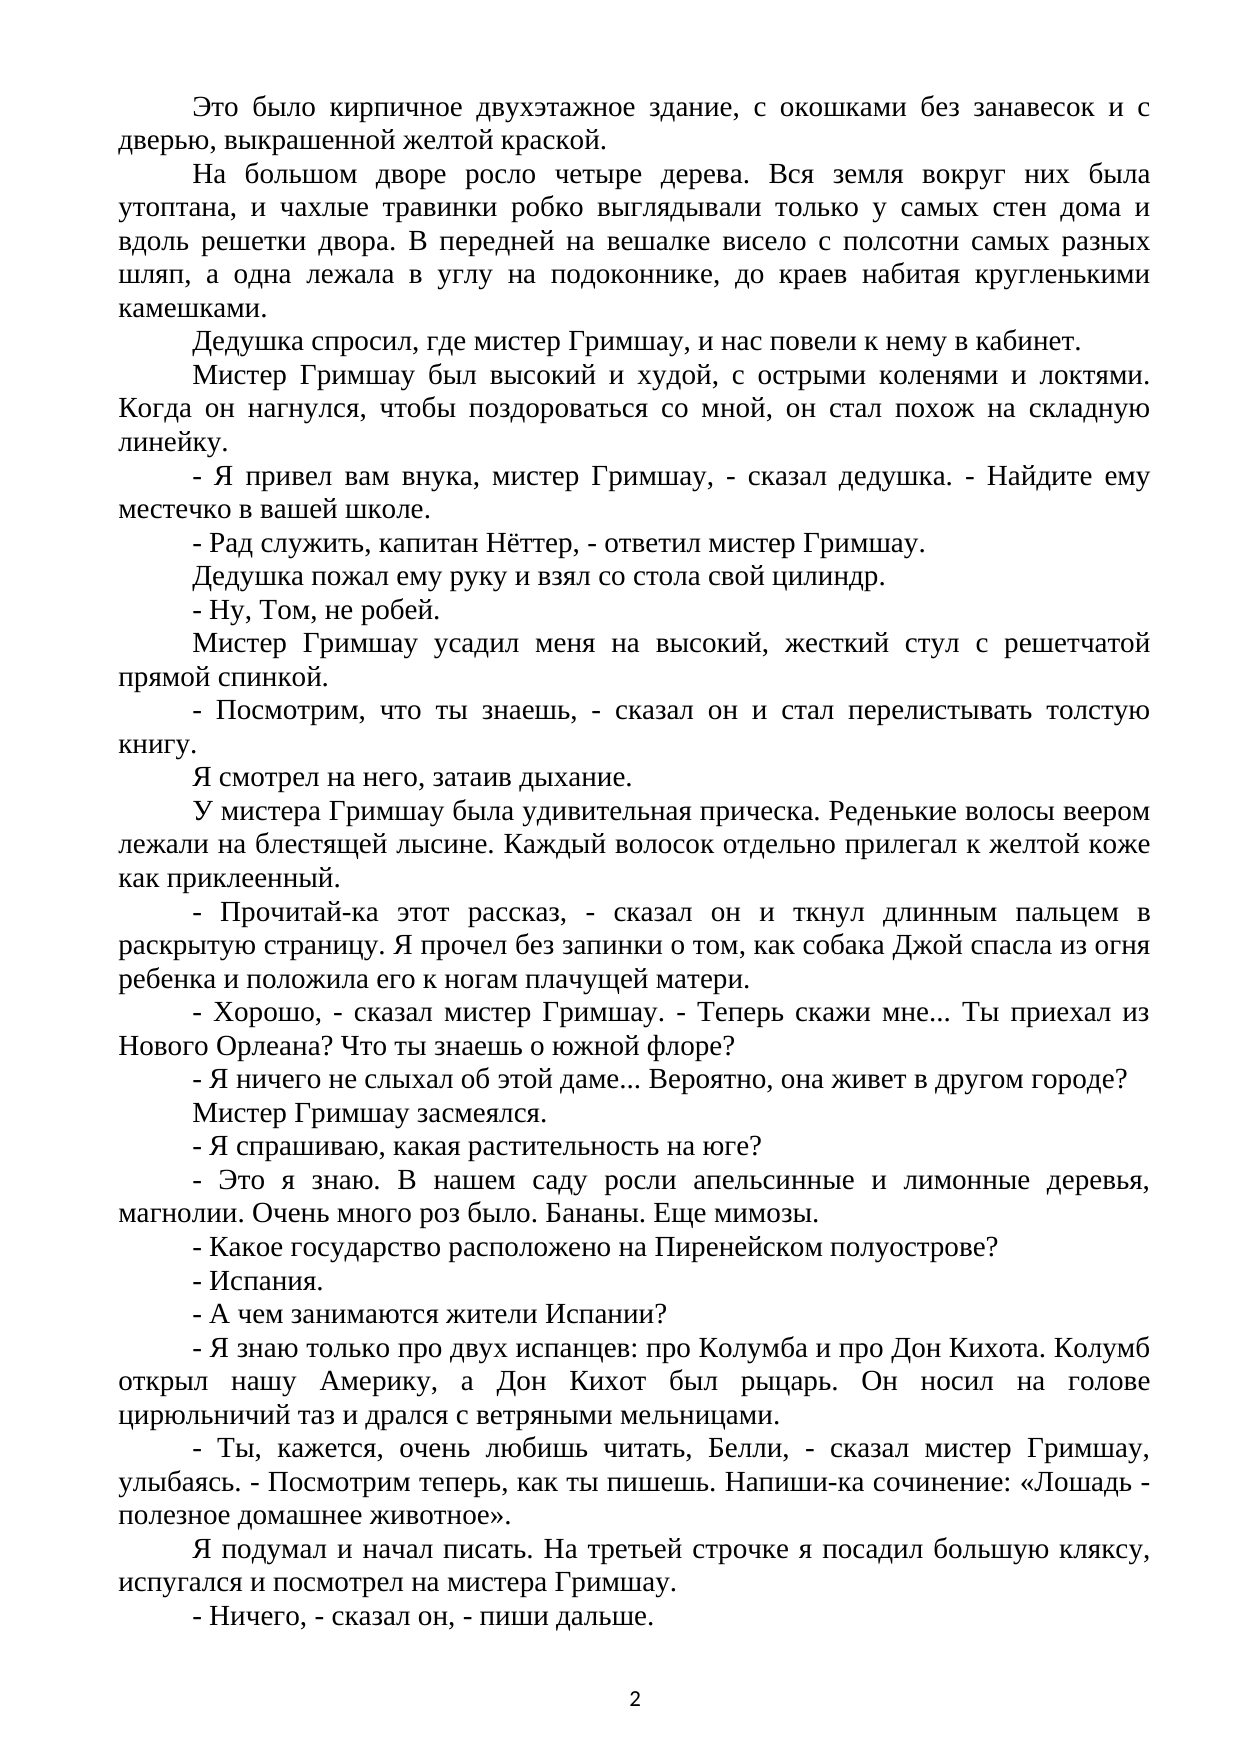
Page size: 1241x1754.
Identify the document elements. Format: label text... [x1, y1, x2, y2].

text Дедушка спросил, где мистер Гримшау, и нас повели к нему в кабинет. [118, 323, 1152, 357]
text - Испания. [118, 1263, 1152, 1296]
text - Посмотрим, что ты знаешь, - сказал он и стал перелистывать толстую книгу. [118, 692, 1152, 759]
text - Это я знаю. В нашем саду росли апельсинные и лимонные деревья, магнолии. Очень много роз было. Бананы. Еще мимозы. [118, 1162, 1152, 1229]
text На большом дворе росло четыре дерева. Вся земля вокруг них была утоптана, и чахлые травинки робко выглядывали только у самых стен дома и вдоль решетки двора. В передней на вешалке висело с полсотни самых разных шляп, а одна лежала в углу на подоконнике, до краев набитая кругленькими камешками. [118, 156, 1152, 323]
text - Какое государство расположено на Пиренейском полуострове? [118, 1229, 1152, 1263]
text - Ну, Том, не робей. [118, 592, 1152, 625]
text - Ничего, - сказал он, - пиши дальше. [118, 1598, 1152, 1632]
text - Я привел вам внука, мистер Гримшау, - сказал дедушка. - Найдите ему местечко в вашей школе. [118, 458, 1152, 525]
text Мистер Гримшау засмеялся. [118, 1095, 1152, 1128]
text Мистер Гримшау был высокий и худой, с острыми коленями и локтями. Когда он нагнулся, чтобы поздороваться со мной, он стал похож на складную линейку. [118, 357, 1152, 458]
text Я смотрел на него, затаив дыхание. [118, 759, 1152, 793]
text - Я спрашиваю, какая растительность на юге? [118, 1128, 1152, 1162]
text - Рад служить, капитан Нёттер, - ответил мистер Гримшау. [118, 525, 1152, 558]
text - Хорошо, - сказал мистер Гримшау. - Теперь скажи мне... Ты приехал из Нового Орлеана? Что ты знаешь о южной флоре? [118, 994, 1152, 1061]
text - Ты, кажется, очень любишь читать, Белли, - сказал мистер Гримшау, улыбаясь. - Посмотрим теперь, как ты пишешь. Напиши-ка сочинение: «Лошадь - полезное домашнее животное». [118, 1430, 1152, 1531]
text - Я ничего не слыхал об этой даме... Вероятно, она живет в другом городе? [118, 1061, 1152, 1095]
text Я подумал и начал писать. На третьей строчке я посадил большую кляксу, испугался и посмотрел на мистера Гримшау. [118, 1531, 1152, 1598]
text - Прочитай-ка этот рассказ, - сказал он и ткнул длинным пальцем в раскрытую страницу. Я прочел без запинки о том, как собака Джой спасла из огня ребенка и положила его к ногам плачущей матери. [118, 894, 1152, 994]
text Это было кирпичное двухэтажное здание, с окошками без занавесок и с дверью, выкрашенной желтой краской. [118, 89, 1152, 156]
text - Я знаю только про двух испанцев: про Колумба и про Дон Кихота. Колумб открыл нашу Америку, а Дон Кихот был рыцарь. Он носил на голове цирюльничий таз и дрался с ветряными мельницами. [118, 1330, 1152, 1430]
text Дедушка пожал ему руку и взял со стола свой цилиндр. [118, 558, 1152, 592]
text Мистер Гримшау усадил меня на высокий, жесткий стул с решетчатой прямой спинкой. [118, 625, 1152, 692]
text - А чем занимаются жители Испании? [118, 1296, 1152, 1330]
text У мистера Гримшау была удивительная прическа. Реденькие волосы веером лежали на блестящей лысине. Каждый волосок отдельно прилегал к желтой коже как приклеенный. [118, 793, 1152, 894]
